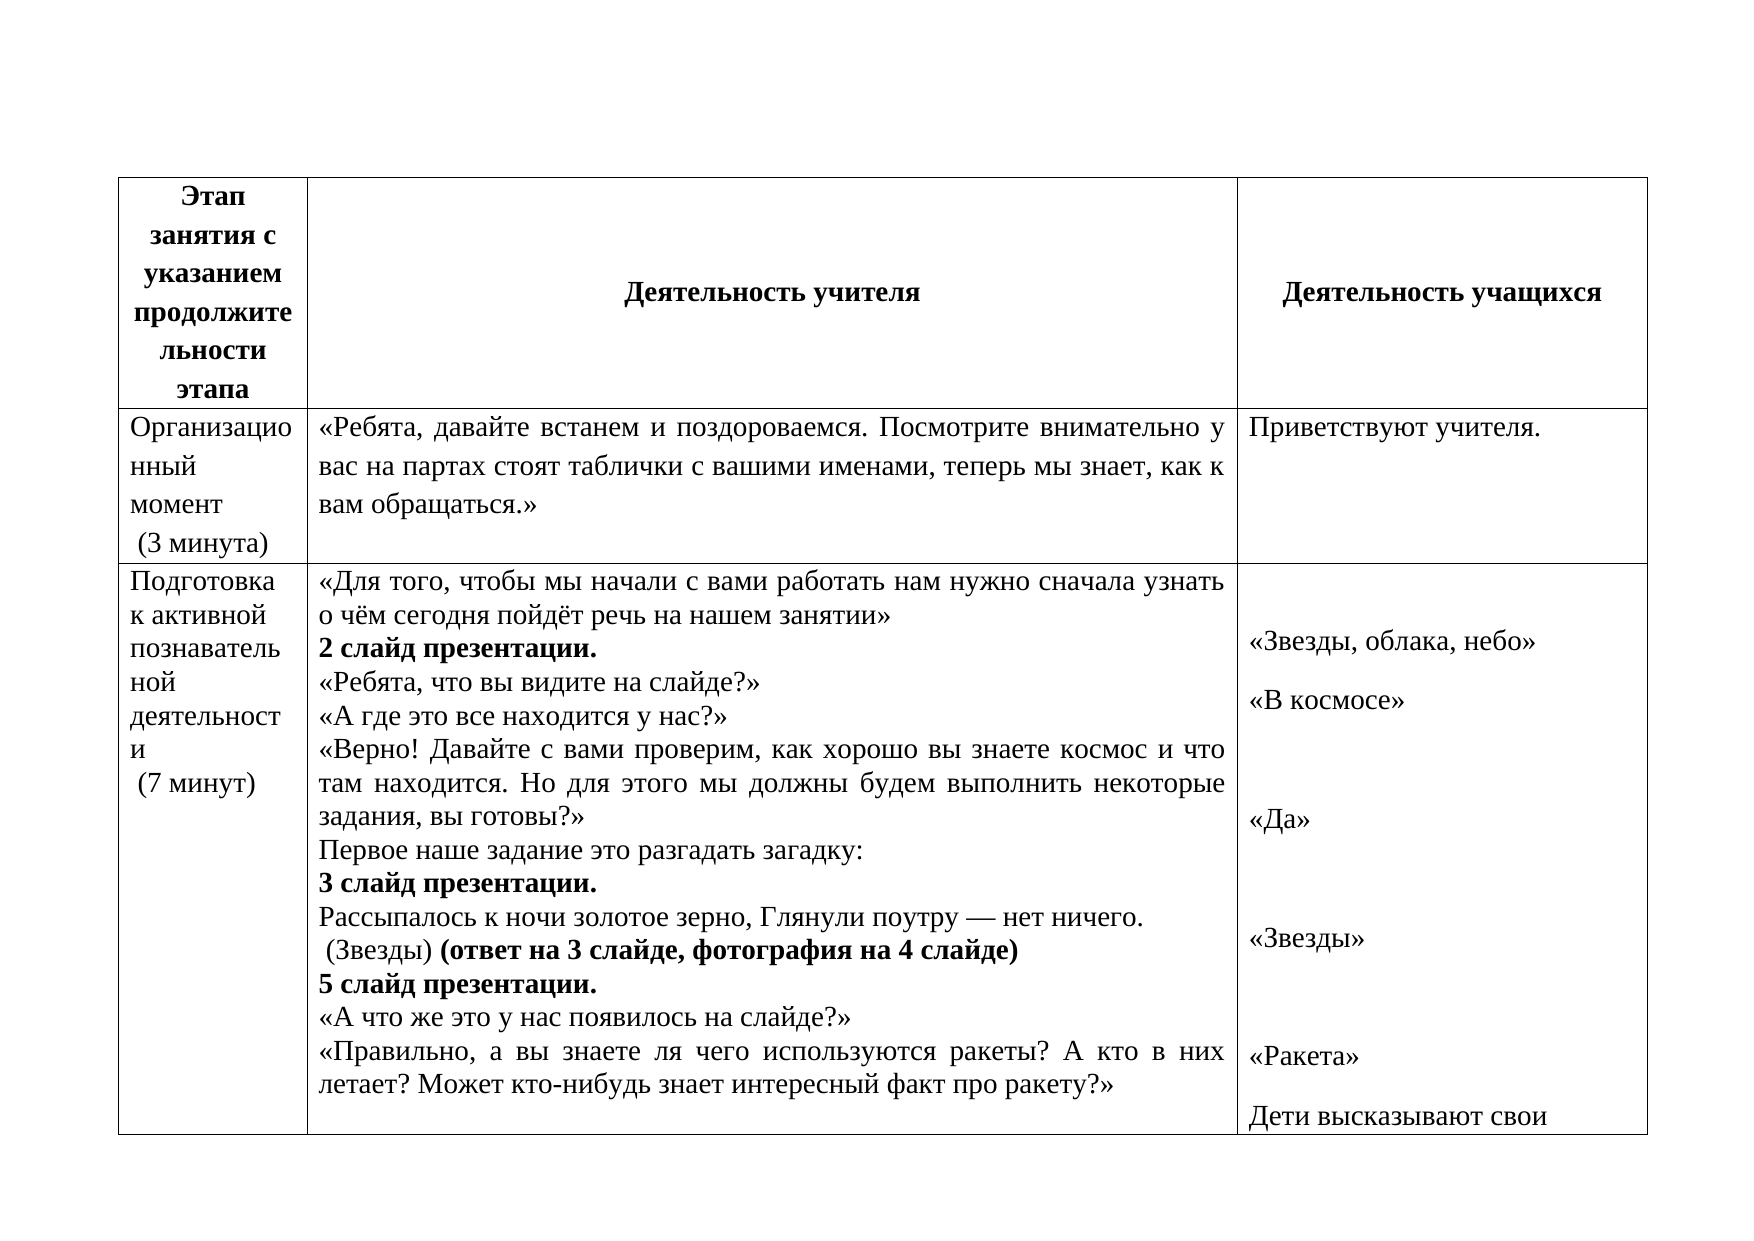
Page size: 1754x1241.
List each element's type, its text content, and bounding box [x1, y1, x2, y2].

table_cell Организационный момент (3 минута) [119, 409, 307, 562]
table_header Этап занятия с указанием продолжительности этапа [119, 178, 307, 408]
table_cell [119, 564, 307, 1134]
table_header Деятельность учителя [308, 178, 1237, 408]
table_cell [308, 564, 1237, 1134]
table_cell Приветствуют учителя. [1238, 409, 1647, 562]
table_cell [1238, 564, 1647, 1134]
table_cell «Ребята, давайте встанем и поздороваемся. Посмотрите внимательно у вас на партах стоят таблички с вашими именами, теперь мы знает, как к вам обращаться.» [308, 409, 1237, 562]
table_header Деятельность учащихся [1238, 178, 1647, 408]
